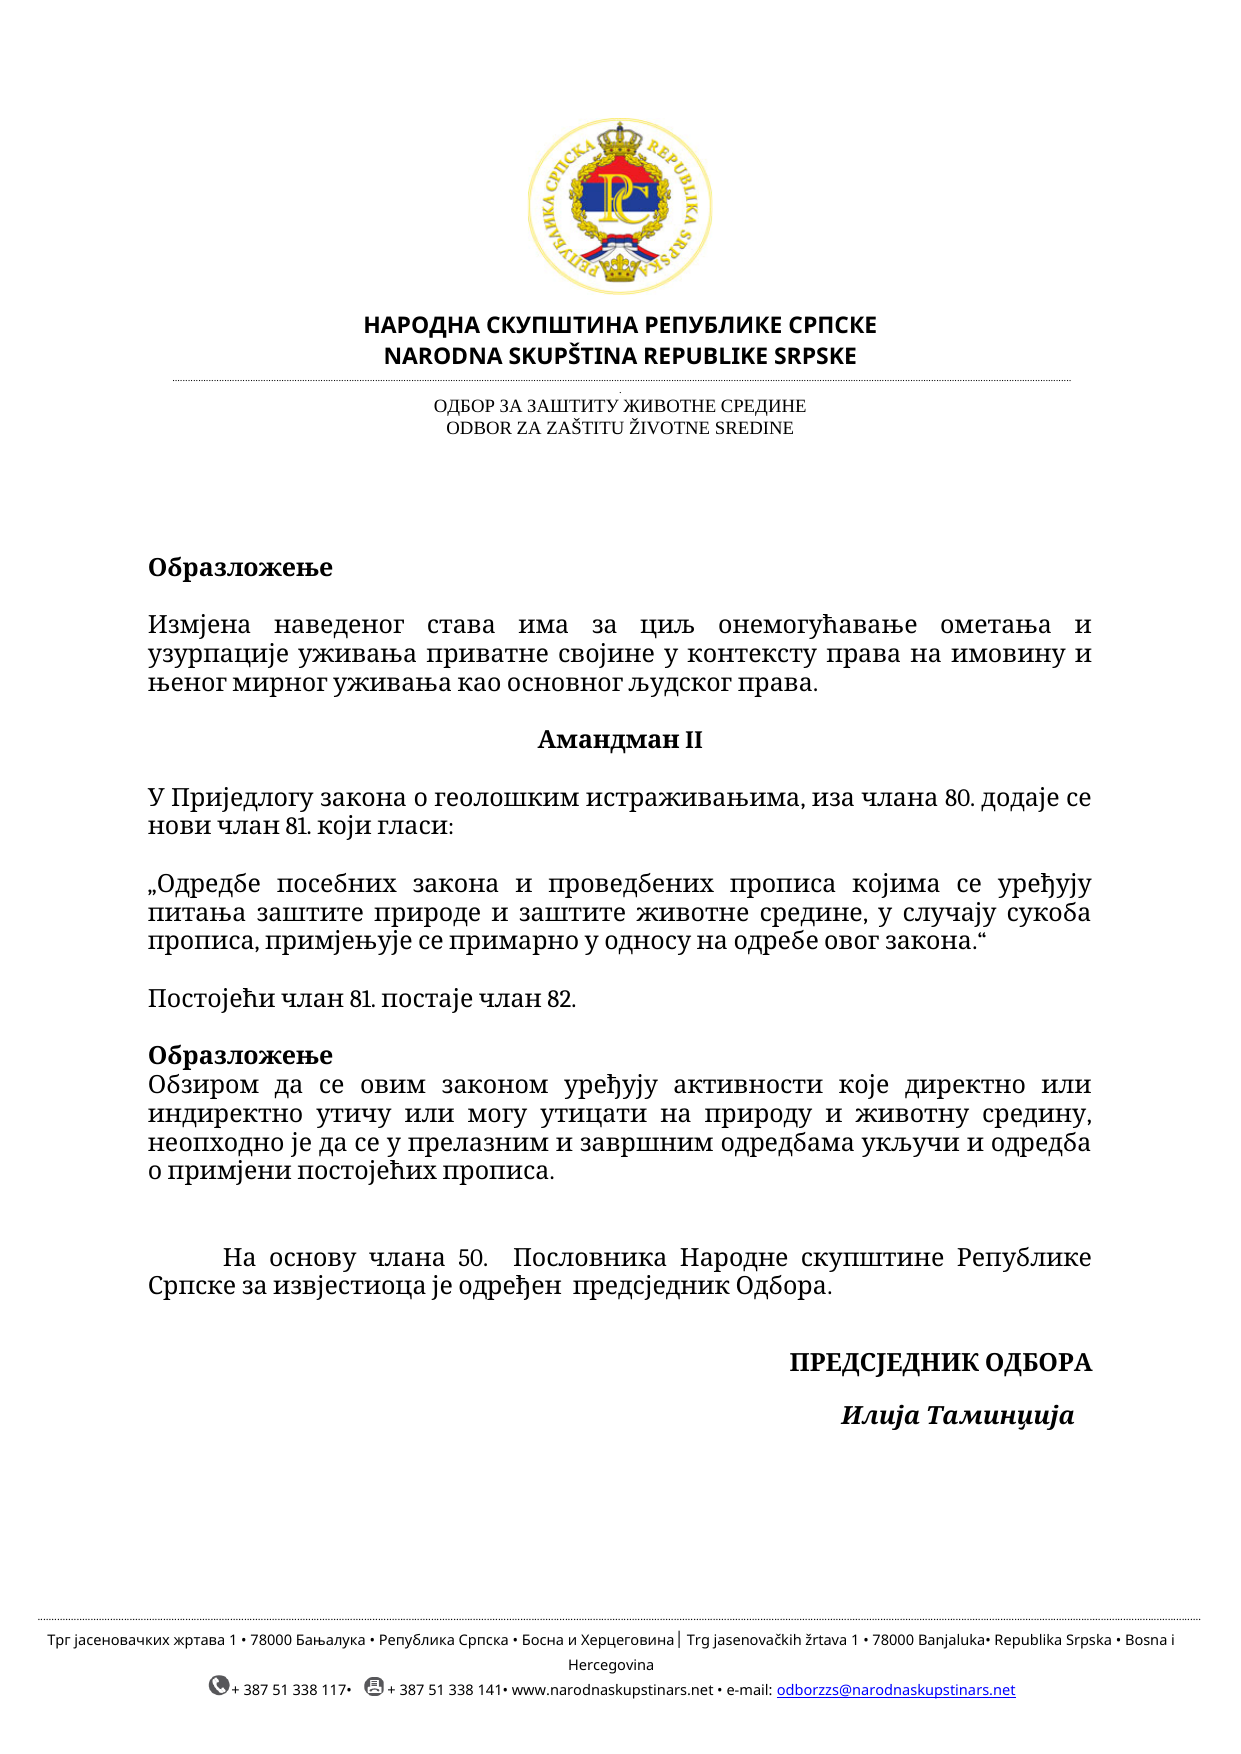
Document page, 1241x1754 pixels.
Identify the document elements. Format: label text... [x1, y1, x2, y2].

text „Одредбе посебних закона и проведбених прописа којима се уређују питања заштите природе и заштите животне средине, у случају сукоба прописа, примјењује се примарно у односу на одребе овог закона.“ [148, 870, 1093, 956]
text Илија Таминџија [148, 1402, 1093, 1431]
text На основу члана 50. Пословника Народне скупштине Републике Српске за извјестиоца је одређен предсједник Одбора. [148, 1243, 1093, 1301]
text Измјена наведеног става има за циљ онемогућавање ометања и узурпације уживања приватне својине у контексту права на имовину и њеног мирног уживања као основног људског права. [148, 611, 1093, 697]
text Постојећи члан 81. постаје члан 82. [148, 985, 1093, 1013]
text Амандман II [148, 726, 1093, 755]
text Обзиром да се овим законом уређују активности које директно или индиректно утичу или могу утицати на природу и животну средину, неопходно је да се у прелазним и завршним одредбама укључи и одредба о примјени постојећих прописа. [148, 1071, 1093, 1186]
text Образложење [148, 553, 1093, 582]
text У Приједлогу закона о геолошким истраживањима, иза члана 80. додаје се нови члан 81. који гласи: [148, 783, 1093, 841]
text Образложење [148, 1042, 1093, 1071]
text ПРЕДСЈЕДНИК ОДБОРА [148, 1349, 1093, 1378]
